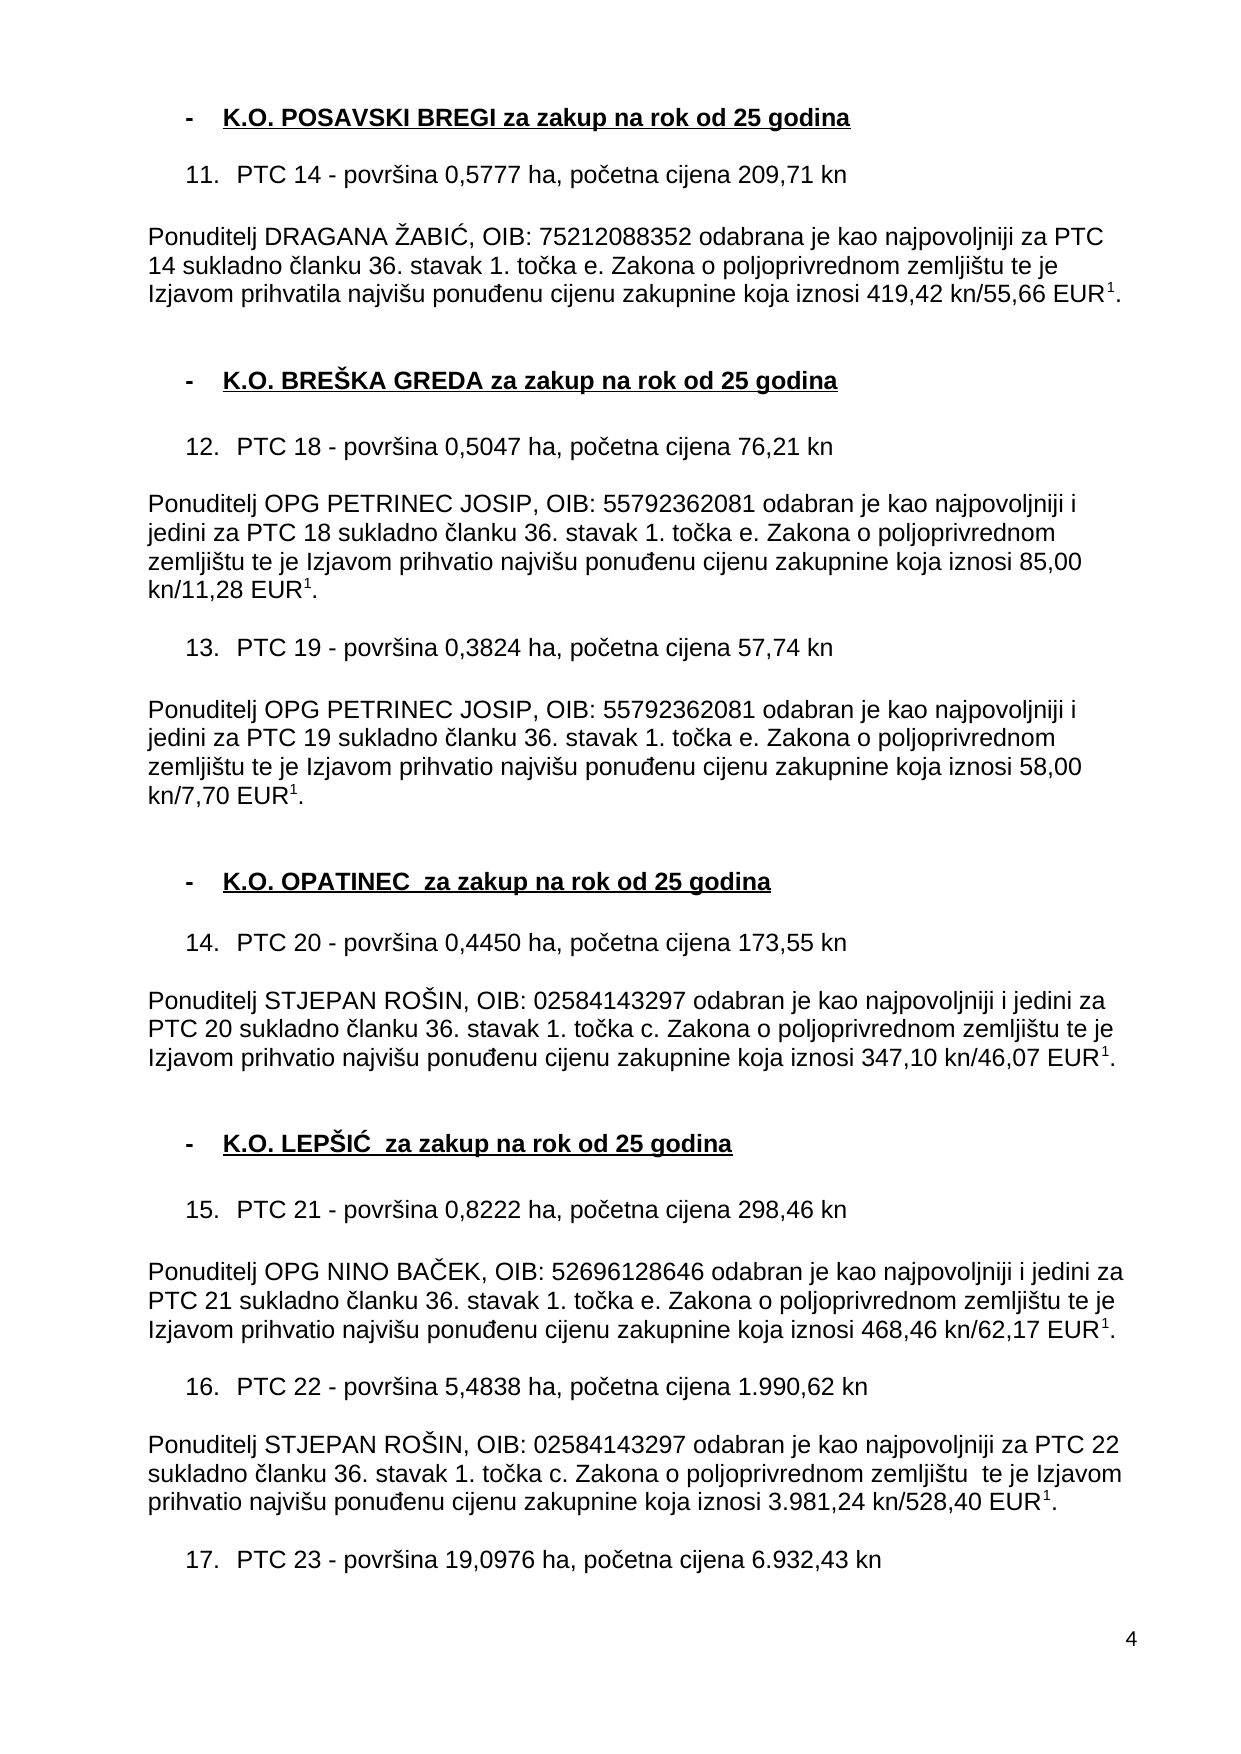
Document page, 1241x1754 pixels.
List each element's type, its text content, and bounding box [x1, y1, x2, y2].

list PTC 21 - površina 0,8222 ha, početna cijena 298,46 kn [185, 1196, 1137, 1224]
list K.O. OPATINEC za zakup na rok od 25 godina [185, 866, 1137, 895]
list PTC 14 - površina 0,5777 ha, početna cijena 209,71 kn [185, 160, 1137, 189]
text Ponuditelj OPG PETRINEC JOSIP, OIB: 55792362081 odabran je kao najpovoljniji i jedini za PTC 18 sukladno članku 36. stavak 1. točka e. Zakona o poljoprivrednom zemljištu te je Izjavom prihvatio najvišu ponuđenu cijenu zakupnine koja iznosi 85,00 kn/11,28 EUR1. [148, 489, 1137, 604]
text Ponuditelj DRAGANA ŽABIĆ, OIB: 75212088352 odabrana je kao najpovoljniji za PTC 14 sukladno članku 36. stavak 1. točka e. Zakona o poljoprivrednom zemljištu te je Izjavom prihvatila najvišu ponuđenu cijenu zakupnine koja iznosi 419,42 kn/55,66 EUR1. [148, 222, 1137, 308]
list K.O. BREŠKA GREDA za zakup na rok od 25 godina [185, 366, 1137, 394]
list K.O. POSAVSKI BREGI za zakup na rok od 25 godina [185, 103, 1137, 131]
text Ponuditelj STJEPAN ROŠIN, OIB: 02584143297 odabran je kao najpovoljniji za PTC 22 sukladno članku 36. stavak 1. točka c. Zakona o poljoprivrednom zemljištu te je Izjavom prihvatio najvišu ponuđenu cijenu zakupnine koja iznosi 3.981,24 kn/528,40 EUR1. [148, 1430, 1137, 1516]
text Ponuditelj OPG PETRINEC JOSIP, OIB: 55792362081 odabran je kao najpovoljniji i jedini za PTC 19 sukladno članku 36. stavak 1. točka e. Zakona o poljoprivrednom zemljištu te je Izjavom prihvatio najvišu ponuđenu cijenu zakupnine koja iznosi 58,00 kn/7,70 EUR1. [148, 695, 1137, 810]
list PTC 23 - površina 19,0976 ha, početna cijena 6.932,43 kn [185, 1545, 1137, 1573]
list PTC 18 - površina 0,5047 ha, početna cijena 76,21 kn [185, 432, 1137, 460]
text Ponuditelj OPG NINO BAČEK, OIB: 52696128646 odabran je kao najpovoljniji i jedini za PTC 21 sukladno članku 36. stavak 1. točka e. Zakona o poljoprivrednom zemljištu te je Izjavom prihvatio najvišu ponuđenu cijenu zakupnine koja iznosi 468,46 kn/62,17 EUR1. [148, 1257, 1137, 1343]
list PTC 20 - površina 0,4450 ha, početna cijena 173,55 kn [185, 928, 1137, 957]
list K.O. LEPŠIĆ za zakup na rok od 25 godina [185, 1129, 1137, 1158]
text Ponuditelj STJEPAN ROŠIN, OIB: 02584143297 odabran je kao najpovoljniji i jedini za PTC 20 sukladno članku 36. stavak 1. točka c. Zakona o poljoprivrednom zemljištu te je Izjavom prihvatio najvišu ponuđenu cijenu zakupnine koja iznosi 347,10 kn/46,07 EUR1. [148, 986, 1137, 1072]
list PTC 22 - površina 5,4838 ha, početna cijena 1.990,62 kn [185, 1372, 1137, 1401]
list PTC 19 - površina 0,3824 ha, početna cijena 57,74 kn [185, 633, 1137, 662]
